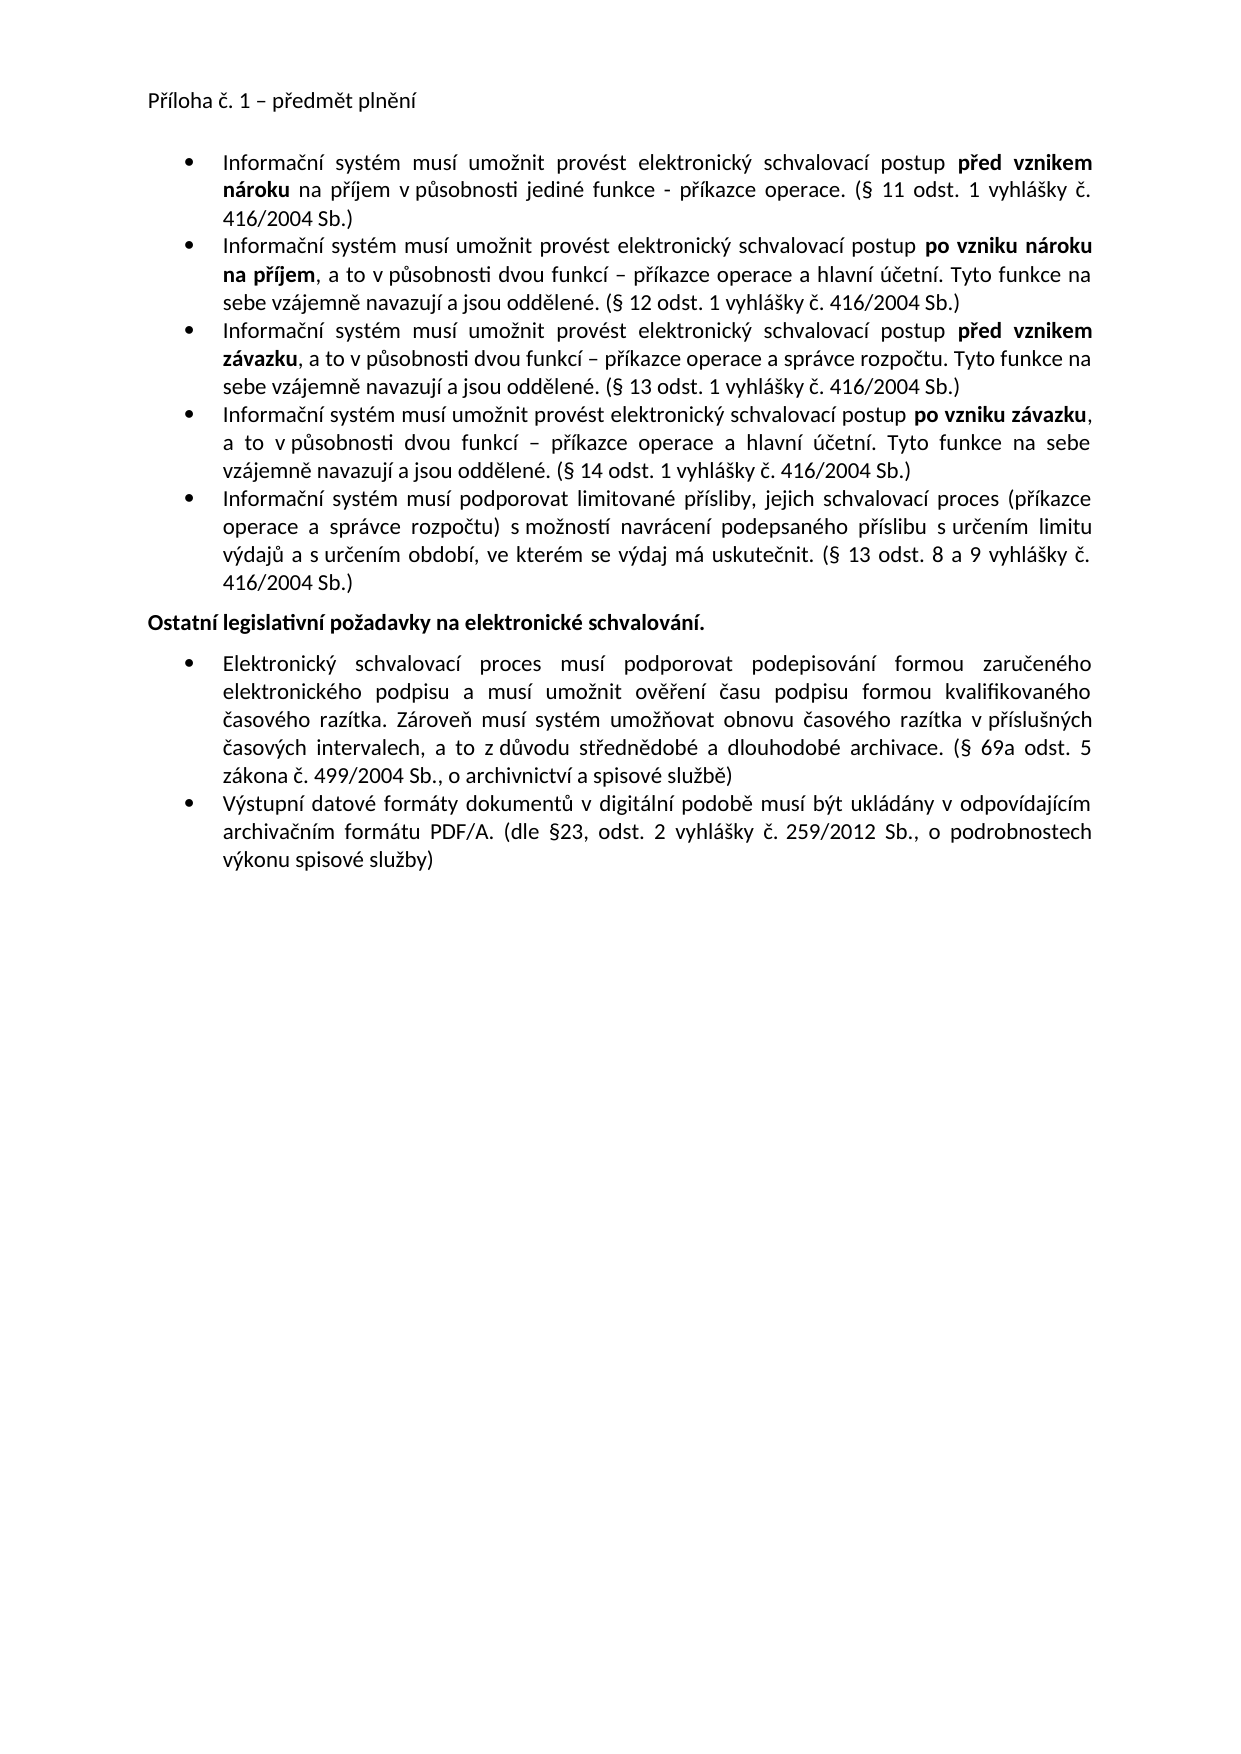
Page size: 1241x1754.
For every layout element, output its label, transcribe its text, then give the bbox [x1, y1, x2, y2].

text Ostatní legislativní požadavky na elektronické schvalování. [148, 608, 1093, 636]
list Informační systém musí umožnit provést elektronický schvalovací postup po vzniku závazku, a to v působnosti dvou funkcí – příkazce operace a hlavní účetní. Tyto funkce na sebe vzájemně navazují a jsou oddělené. (§ 14 odst. 1 vyhlášky č. 416/2004 Sb.) [185, 400, 1093, 484]
list Výstupní datové formáty dokumentů v digitální podobě musí být ukládány v odpovídajícím archivačním formátu PDF/A. (dle §23, odst. 2 vyhlášky č. 259/2012 Sb., o podrobnostech výkonu spisové služby) [185, 789, 1093, 873]
list Informační systém musí umožnit provést elektronický schvalovací postup před vznikem nároku na příjem v působnosti jediné funkce - příkazce operace. (§ 11 odst. 1 vyhlášky č. 416/2004 Sb.) [185, 148, 1093, 232]
list Informační systém musí umožnit provést elektronický schvalovací postup po vzniku nároku na příjem, a to v působnosti dvou funkcí – příkazce operace a hlavní účetní. Tyto funkce na sebe vzájemně navazují a jsou oddělené. (§ 12 odst. 1 vyhlášky č. 416/2004 Sb.) [185, 232, 1093, 316]
list Informační systém musí podporovat limitované přísliby, jejich schvalovací proces (příkazce operace a správce rozpočtu) s možností navrácení podepsaného příslibu s určením limitu výdajů a s určením období, ve kterém se výdaj má uskutečnit. (§ 13 odst. 8 a 9 vyhlášky č. 416/2004 Sb.) [185, 484, 1093, 596]
list Informační systém musí umožnit provést elektronický schvalovací postup před vznikem závazku, a to v působnosti dvou funkcí – příkazce operace a správce rozpočtu. Tyto funkce na sebe vzájemně navazují a jsou oddělené. (§ 13 odst. 1 vyhlášky č. 416/2004 Sb.) [185, 316, 1093, 400]
list Elektronický schvalovací proces musí podporovat podepisování formou zaručeného elektronického podpisu a musí umožnit ověření času podpisu formou kvalifikovaného časového razítka. Zároveň musí systém umožňovat obnovu časového razítka v příslušných časových intervalech, a to z důvodu střednědobé a dlouhodobé archivace. (§ 69a odst. 5 zákona č. 499/2004 Sb., o archivnictví a spisové službě) [185, 649, 1093, 789]
